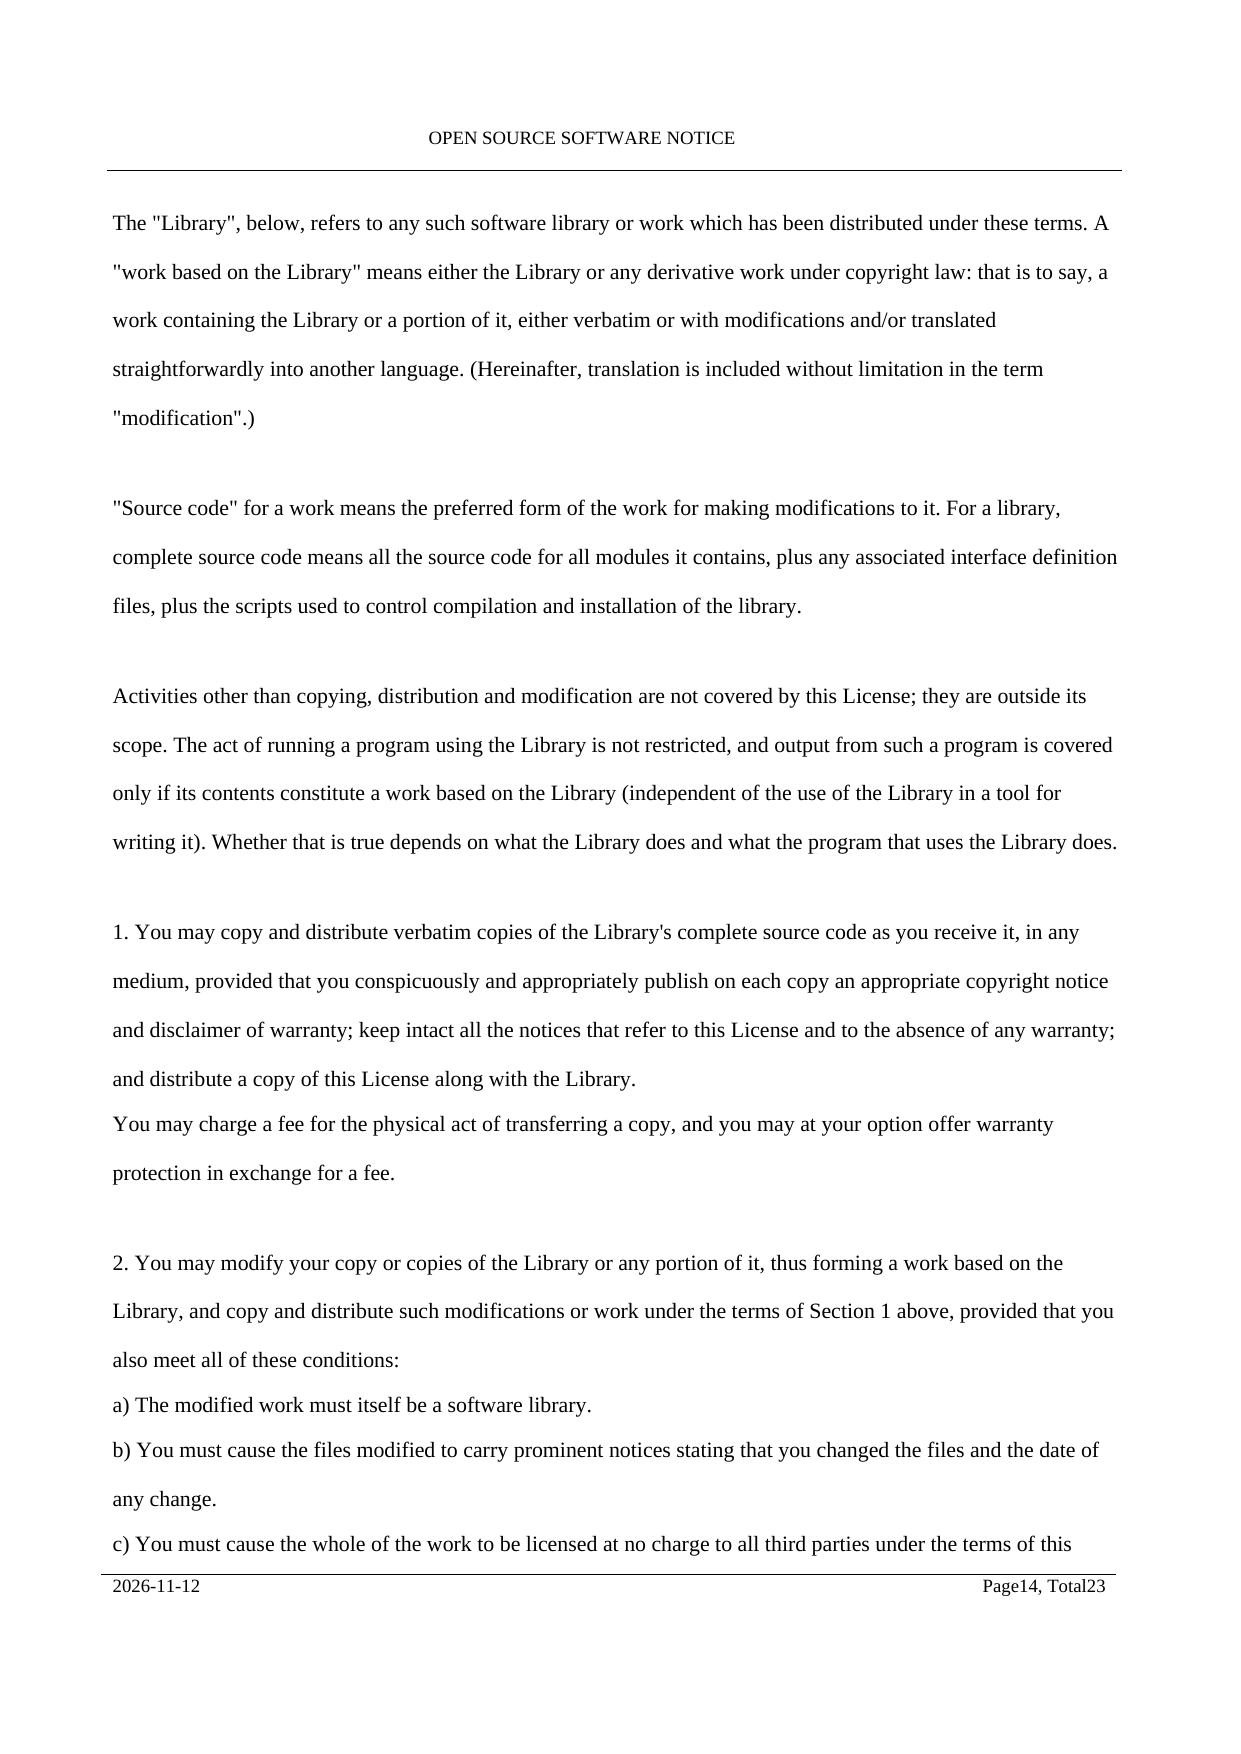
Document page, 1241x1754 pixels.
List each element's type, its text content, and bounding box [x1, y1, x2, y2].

text 1. You may copy and distribute verbatim copies of the Library's complete source code as you receive it, in any medium, provided that you conspicuously and appropriately publish on each copy an appropriate copyright notice and disclaimer of warranty; keep intact all the notices that refer to this License and to the absence of any warranty; and distribute a copy of this License along with the Library. [112, 916, 1128, 1094]
text b) You must cause the files modified to carry prominent notices stating that you changed the files and the date of any change. [112, 1434, 1128, 1515]
text You may charge a fee for the physical act of transferring a copy, and you may at your option offer warranty protection in exchange for a fee. [112, 1107, 1128, 1188]
text "Source code" for a work means the preferred form of the work for making modifications to it. For a library, complete source code means all the source code for all modules it contains, plus any associated interface definition files, plus the scripts used to control compilation and installation of the library. [112, 492, 1128, 622]
text a) The modified work must itself be a software library. [112, 1389, 1128, 1421]
text The "Library", below, refers to any such software library or work which has been distributed under these terms. A "work based on the Library" means either the Library or any derivative work under copyright law: that is to say, a work containing the Library or a portion of it, either verbatim or with modifications and/or translated straightforwardly into another language. (Hereinafter, translation is included without limitation in the term "modification".) [112, 206, 1128, 434]
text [112, 1528, 1128, 1560]
text 2. You may modify your copy or copies of the Library or any portion of it, thus forming a work based on the Library, and copy and distribute such modifications or work under the terms of Section 1 above, provided that you also meet all of these conditions: [112, 1246, 1128, 1376]
text Activities other than copying, distribution and modification are not covered by this License; they are outside its scope. The act of running a program using the Library is not restricted, and output from such a program is covered only if its contents constitute a work based on the Library (independent of the use of the Library in a tool for writing it). Whether that is true depends on what the Library does and what the program that uses the Library does. [112, 679, 1128, 858]
